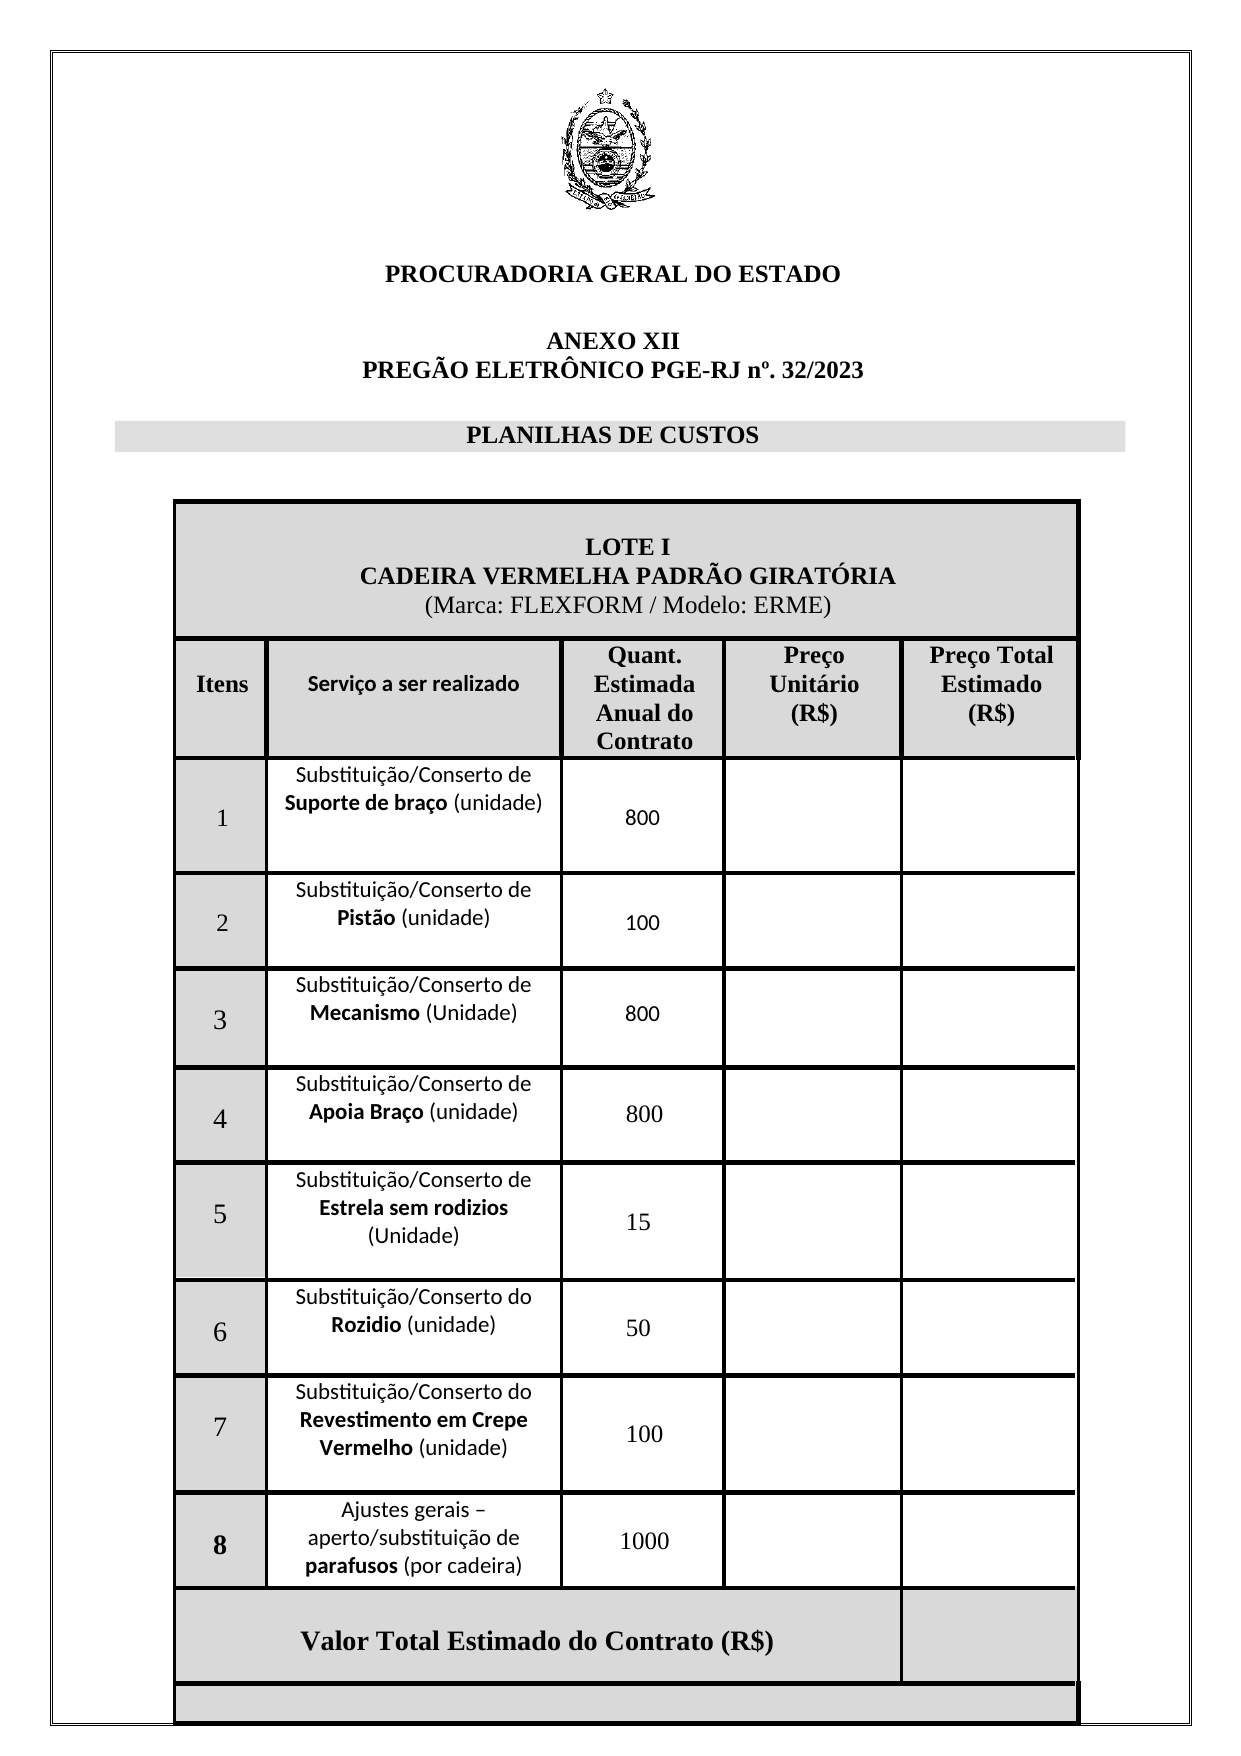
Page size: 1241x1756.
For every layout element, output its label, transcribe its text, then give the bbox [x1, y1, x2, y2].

table_cell 7 [176, 1378, 265, 1490]
table_cell Substituição/Conserto de Apoia Braço (unidade) [268, 1070, 560, 1160]
table_cell 1000 [563, 1495, 722, 1586]
table_cell Quant. Estimada Anual do Contrato [564, 641, 722, 756]
table_cell [726, 760, 900, 871]
table_cell 100 [563, 875, 722, 966]
table_cell 2 [176, 875, 265, 966]
table_cell 800 [563, 760, 722, 871]
table_cell [726, 1378, 900, 1490]
table_cell [903, 966, 1077, 1065]
table_cell Substituição/Conserto do Revestimento em Crepe Vermelho (unidade) [268, 1378, 560, 1490]
table_cell 4 [176, 1070, 265, 1160]
text PROCURADORIA GERAL DO ESTADO [133, 259, 1093, 287]
table_cell [726, 1495, 900, 1586]
table_cell 800 [563, 1070, 722, 1160]
table_cell [903, 871, 1077, 966]
table_cell Preço Unitário (R$) [726, 641, 899, 756]
text PREGÃO ELETRÔNICO PGE-RJ nº. 32/2023 [133, 355, 1093, 384]
table_cell Substituição/Conserto de Suporte de braço (unidade) [268, 760, 560, 871]
table_cell LOTE II [176, 1681, 1076, 1721]
table_cell [903, 1278, 1077, 1373]
table_cell 50 [563, 1282, 722, 1373]
table_cell Ajustes gerais – aperto/substituição de parafusos (por cadeira) [268, 1495, 560, 1586]
table_cell 5 [176, 1165, 265, 1277]
text ANEXO XII [133, 326, 1093, 355]
table_cell Valor Total Estimado do Contrato (R$) [176, 1590, 900, 1681]
table_cell [903, 1586, 1077, 1681]
table_cell Substituição/Conserto do Rozidio (unidade) [268, 1282, 560, 1373]
table_cell [903, 1490, 1077, 1586]
table_cell 6 [176, 1282, 265, 1373]
table_cell 3 [176, 971, 265, 1065]
table_cell 800 [563, 971, 722, 1065]
table_cell Preço Total Estimado (R$) [904, 641, 1076, 756]
table_cell Itens [176, 641, 264, 756]
table_cell [903, 1065, 1077, 1160]
table_cell 8 [176, 1495, 265, 1586]
table_cell Substituição/Conserto de Estrela sem rodizios (Unidade) [268, 1165, 560, 1277]
picture [561, 88, 656, 210]
table_cell [726, 875, 900, 966]
table_cell [726, 1070, 900, 1160]
table_cell [903, 1160, 1077, 1277]
table_cell [903, 756, 1077, 871]
table_cell [726, 1282, 900, 1373]
table_cell [726, 971, 900, 1065]
table_cell Substituição/Conserto de Pistão (unidade) [268, 875, 560, 966]
table_cell [903, 1373, 1077, 1490]
table_cell [726, 1165, 900, 1277]
table_cell Serviço a ser realizado [269, 641, 559, 756]
table_cell 1 [176, 760, 265, 871]
table_cell 15 [563, 1165, 722, 1277]
table_header LOTE I CADEIRA VERMELHA PADRÃO GIRATÓRIA (Marca: FLEXFORM / Modelo: ERME) [176, 504, 1076, 636]
table_cell Substituição/Conserto de Mecanismo (Unidade) [268, 971, 560, 1065]
table_cell 100 [563, 1378, 722, 1490]
